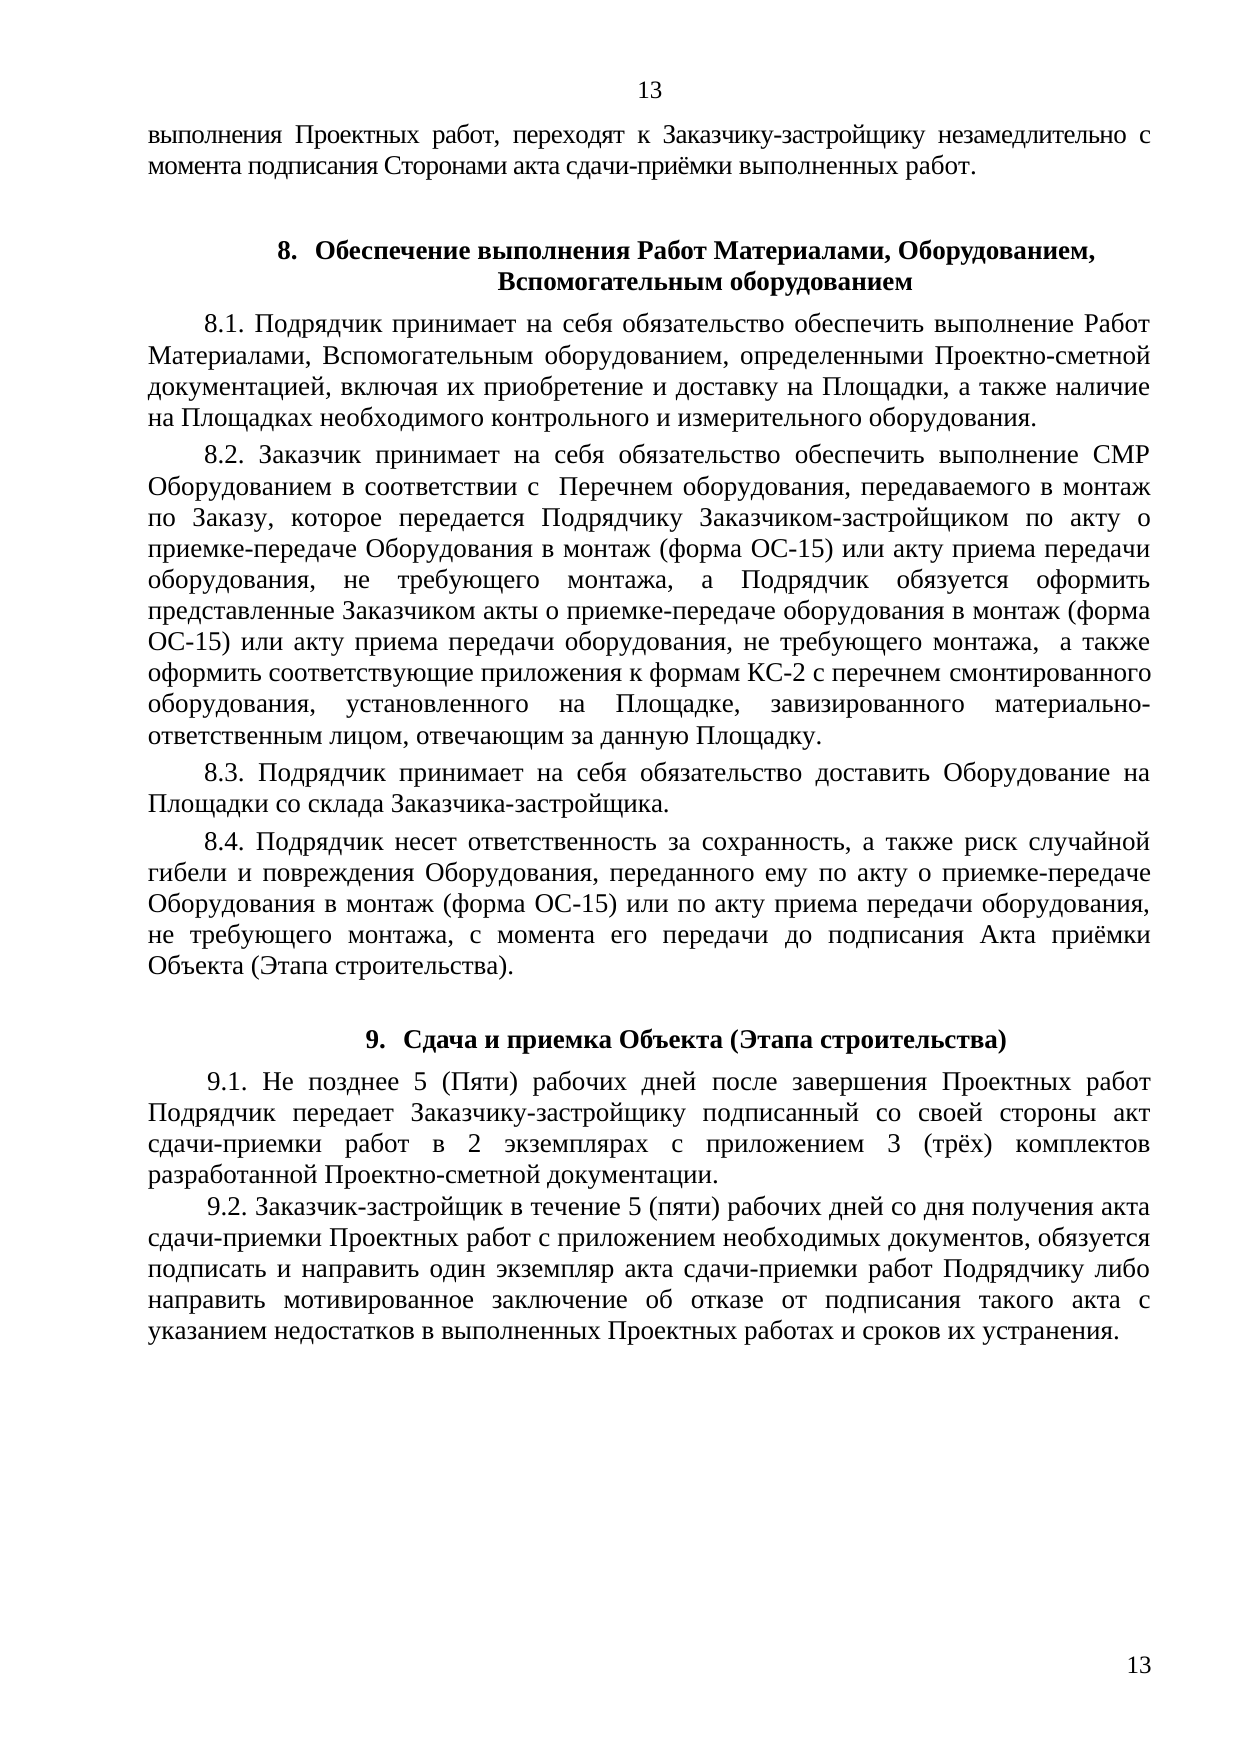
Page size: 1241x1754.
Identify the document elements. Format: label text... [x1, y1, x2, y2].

subtitle Сдача и приемка Объекта (Этапа строительства) [221, 1023, 1152, 1054]
text 9.2. Заказчик-застройщик в течение 5 (пяти) рабочих дней со дня получения акта сдачи-приемки Проектных работ с приложением необходимых документов, обязуется подписать и направить один экземпляр акта сдачи-приемки работ Подрядчику либо направить мотивированное заключение об отказе от подписания такого акта с указанием недостатков в выполненных Проектных работах и сроков их устранения. [148, 1190, 1152, 1346]
text 8.3. Подрядчик принимает на себя обязательство доставить Оборудование на Площадки со склада Заказчика-застройщика. [148, 756, 1152, 818]
text 9.1. Не позднее 5 (Пяти) рабочих дней после завершения Проектных работ Подрядчик передает Заказчику-застройщику подписанный со своей стороны акт сдачи-приемки работ в 2 экземплярах с приложением 3 (трёх) комплектов разработанной Проектно-сметной документации. [148, 1065, 1152, 1190]
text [148, 118, 1152, 180]
text 8.1. Подрядчик принимает на себя обязательство обеспечить выполнение Работ Материалами, Вспомогательным оборудованием, определенными Проектно-сметной документацией, включая их приобретение и доставку на Площадки, а также наличие на Площадках необходимого контрольного и измерительного оборудования. [148, 308, 1152, 432]
subtitle Обеспечение выполнения Работ Материалами, Оборудованием, Вспомогательным оборудованием [221, 234, 1152, 296]
text 8.4. Подрядчик несет ответственность за сохранность, а также риск случайной гибели и повреждения Оборудования, переданного ему по акту о приемке-передаче Оборудования в монтаж (форма ОС-15) или по акту приема передачи оборудования, не требующего монтажа, с момента его передачи до подписания Акта приёмки Объекта (Этапа строительства). [148, 825, 1152, 980]
text 8.2. Заказчик принимает на себя обязательство обеспечить выполнение СМР Оборудованием в соответствии с Перечнем оборудования, передаваемого в монтаж по Заказу, которое передается Подрядчику Заказчиком-застройщиком по акту о приемке-передаче Оборудования в монтаж (форма ОС-15) или акту приема передачи оборудования, не требующего монтажа, а Подрядчик обязуется оформить представленные Заказчиком акты о приемке-передаче оборудования в монтаж (форма ОС-15) или акту приема передачи оборудования, не требующего монтажа, а также оформить соответствующие приложения к формам КС-2 с перечнем смонтированного оборудования, установленного на Площадке, завизированного материально-ответственным лицом, отвечающим за данную Площадку. [148, 438, 1152, 750]
